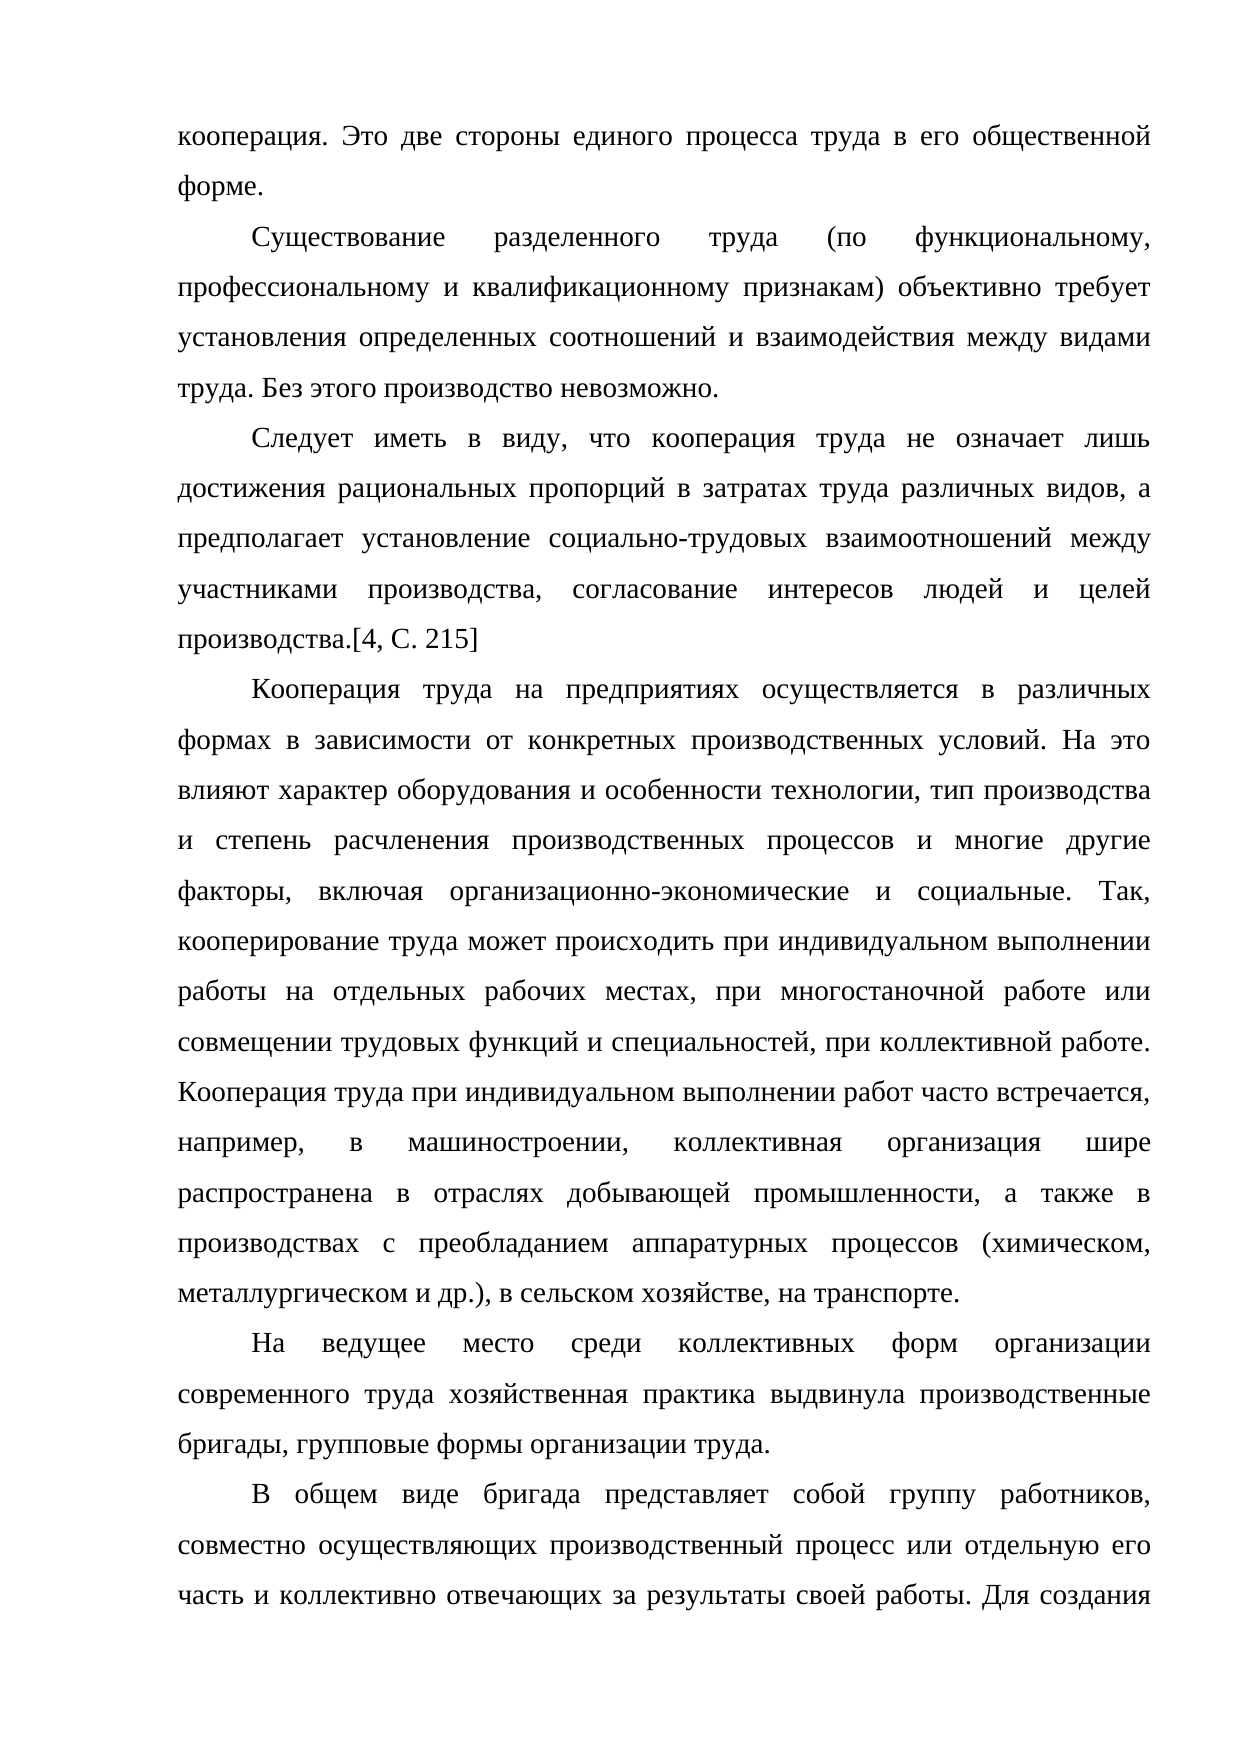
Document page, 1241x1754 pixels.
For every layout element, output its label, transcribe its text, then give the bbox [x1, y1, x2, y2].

text Существование разделенного труда (по функциональному, профессиональному и квалификационному признакам) объективно требует установления определенных соотношений и взаимодействия между видами труда. Без этого производство невозможно. [177, 219, 1152, 403]
text Следует иметь в виду, что кооперация труда не означает лишь достижения рациональных пропорций в затратах труда различных видов, а предполагает установление социально-трудовых взаимоотношений между участниками производства, согласование интересов людей и целей производства.[4, С. 215] [177, 420, 1152, 655]
text Кооперация труда на предприятиях осуществляется в различных формах в зависимости от конкретных производственных условий. На это влияют характер оборудования и особенности технологии, тип производства и степень расчленения производственных процессов и многие другие факторы, включая организационно-экономические и социальные. Так, кооперирование труда может происходить при индивидуальном выполнении работы на отдельных рабочих местах, при многостаночной работе или совмещении трудовых функций и специальностей, при коллективной работе. Кооперация труда при индивидуальном выполнении работ часто встречается, например, в машиностроении, коллективная организация шире распространена в отраслях добывающей промышленности, а также в производствах с преобладанием аппаратурных процессов (химическом, металлургическом и др.), в сельском хозяйстве, на транспорте. [177, 672, 1152, 1309]
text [177, 118, 1152, 202]
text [177, 1477, 1152, 1611]
text На ведущее место среди коллективных форм организации современного труда хозяйственная практика выдвинула производственные бригады, групповые формы организации труда. [177, 1326, 1152, 1460]
